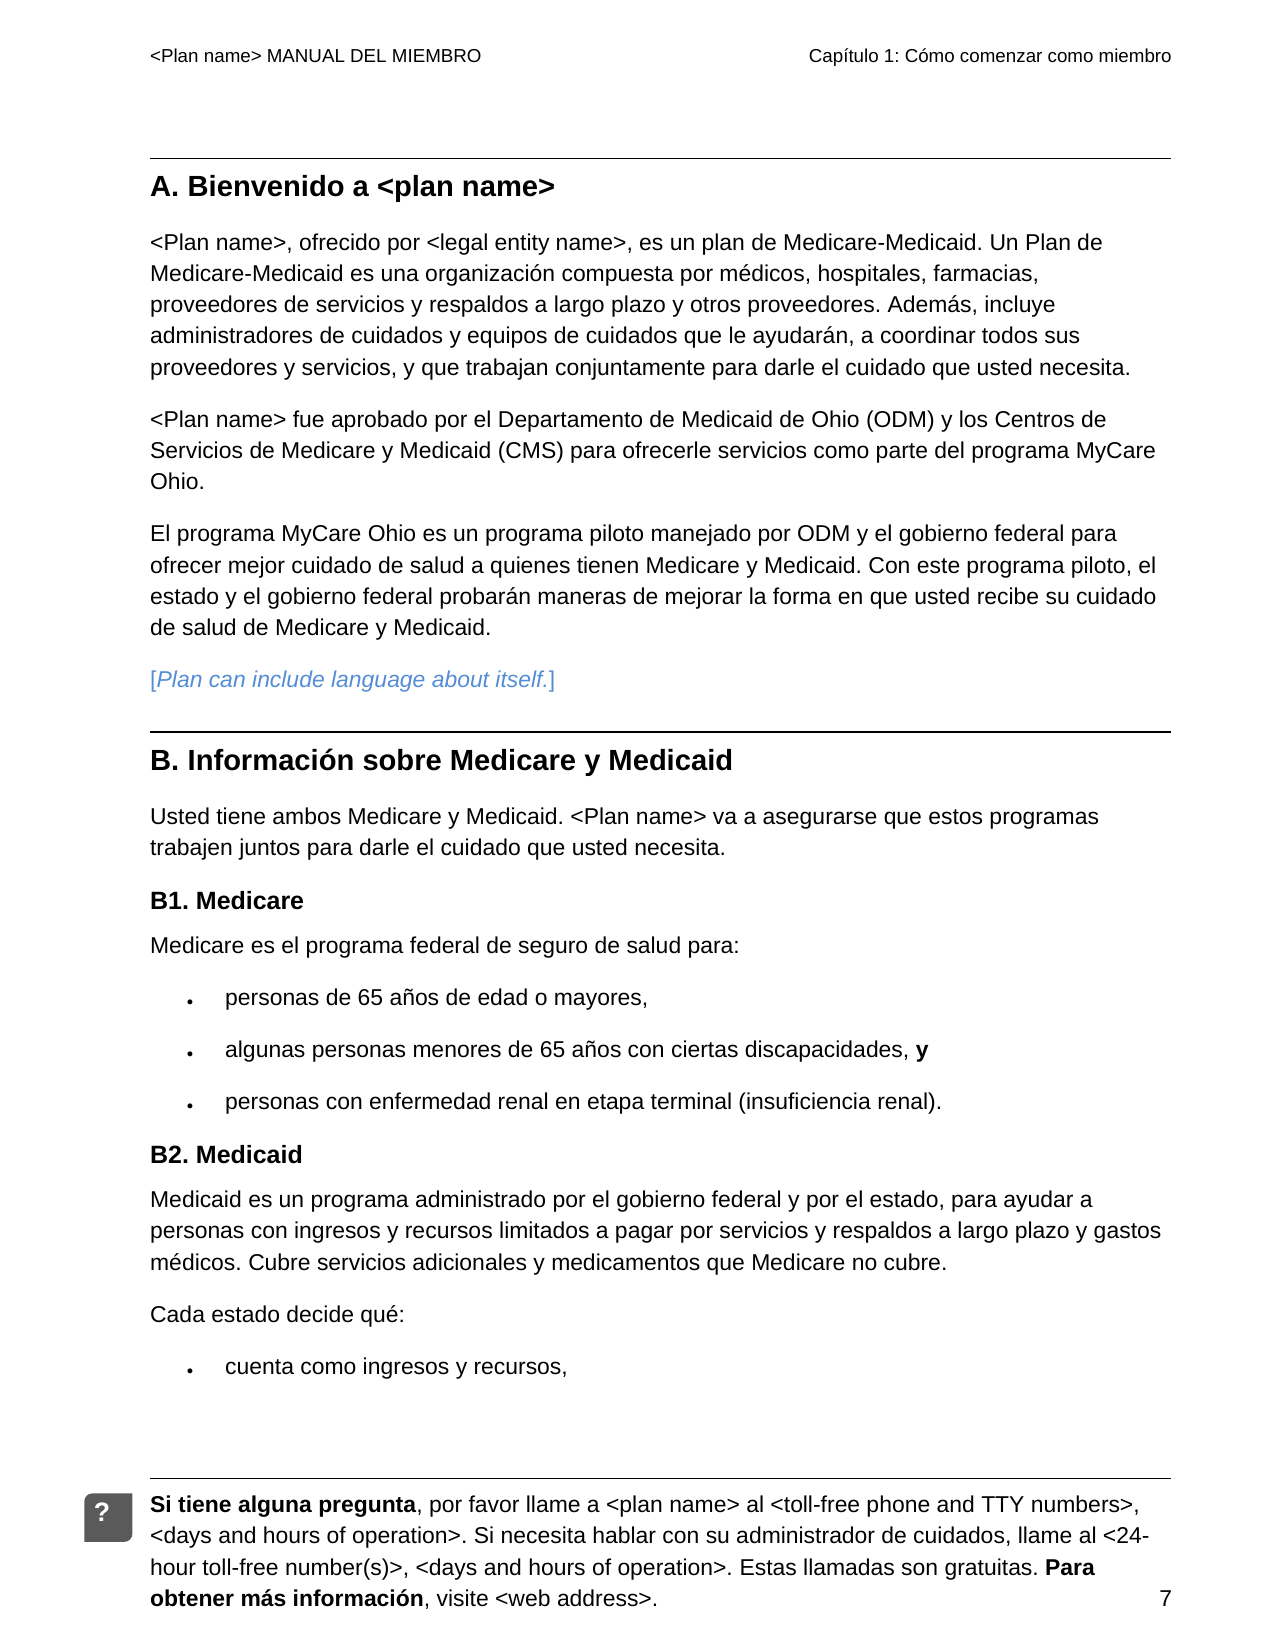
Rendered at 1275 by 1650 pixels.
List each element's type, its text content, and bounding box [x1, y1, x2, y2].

text [Plan can include language about itself.] [150, 663, 1171, 694]
text Cada estado decide qué: [150, 1297, 1171, 1328]
subtitle B2. Medicaid [150, 1137, 1096, 1170]
text personas con enfermedad renal en etapa terminal (insuficiencia renal). [187, 1084, 1171, 1116]
subtitle A. Bienvenido a <plan name> [150, 159, 1171, 204]
text Medicaid es un programa administrado por el gobierno federal y por el estado, para ayudar a personas con ingresos y recursos limitados a pagar por servicios y respaldos a largo plazo y gastos médicos. Cubre servicios adicionales y medicamentos que Medicare no cubre. [150, 1182, 1171, 1276]
text cuenta como ingresos y recursos, [187, 1349, 1171, 1380]
text <Plan name> fue aprobado por el Departamento de Medicaid de Ohio (ODM) y los Centros de Servicios de Medicare y Medicaid (CMS) para ofrecerle servicios como parte del programa MyCare Ohio. [150, 402, 1171, 496]
text algunas personas menores de 65 años con ciertas discapacidades, y [187, 1032, 1171, 1064]
subtitle B1. Medicare [150, 882, 1096, 916]
text personas de 65 años de edad o mayores, [187, 980, 1171, 1012]
text Medicare es el programa federal de seguro de salud para: [150, 928, 1171, 959]
text Usted tiene ambos Medicare y Medicaid. <Plan name> va a asegurarse que estos programas trabajen juntos para darle el cuidado que usted necesita. [150, 799, 1171, 862]
text El programa MyCare Ohio es un programa piloto manejado por ODM y el gobierno federal para ofrecer mejor cuidado de salud a quienes tienen Medicare y Medicaid. Con este programa piloto, el estado y el gobierno federal probarán maneras de mejorar la forma en que usted recibe su cuidado de salud de Medicare y Medicaid. [150, 517, 1171, 642]
text <Plan name>, ofrecido por <legal entity name>, es un plan de Medicare-Medicaid. Un Plan de Medicare-Medicaid es una organización compuesta por médicos, hospitales, farmacias, proveedores de servicios y respaldos a largo plazo y otros proveedores. Además, incluye administradores de cuidados y equipos de cuidados que le ayudarán, a coordinar todos sus proveedores y servicios, y que trabajan conjuntamente para darle el cuidado que usted necesita. [150, 225, 1171, 381]
subtitle B. Información sobre Medicare y Medicaid [150, 733, 1171, 778]
